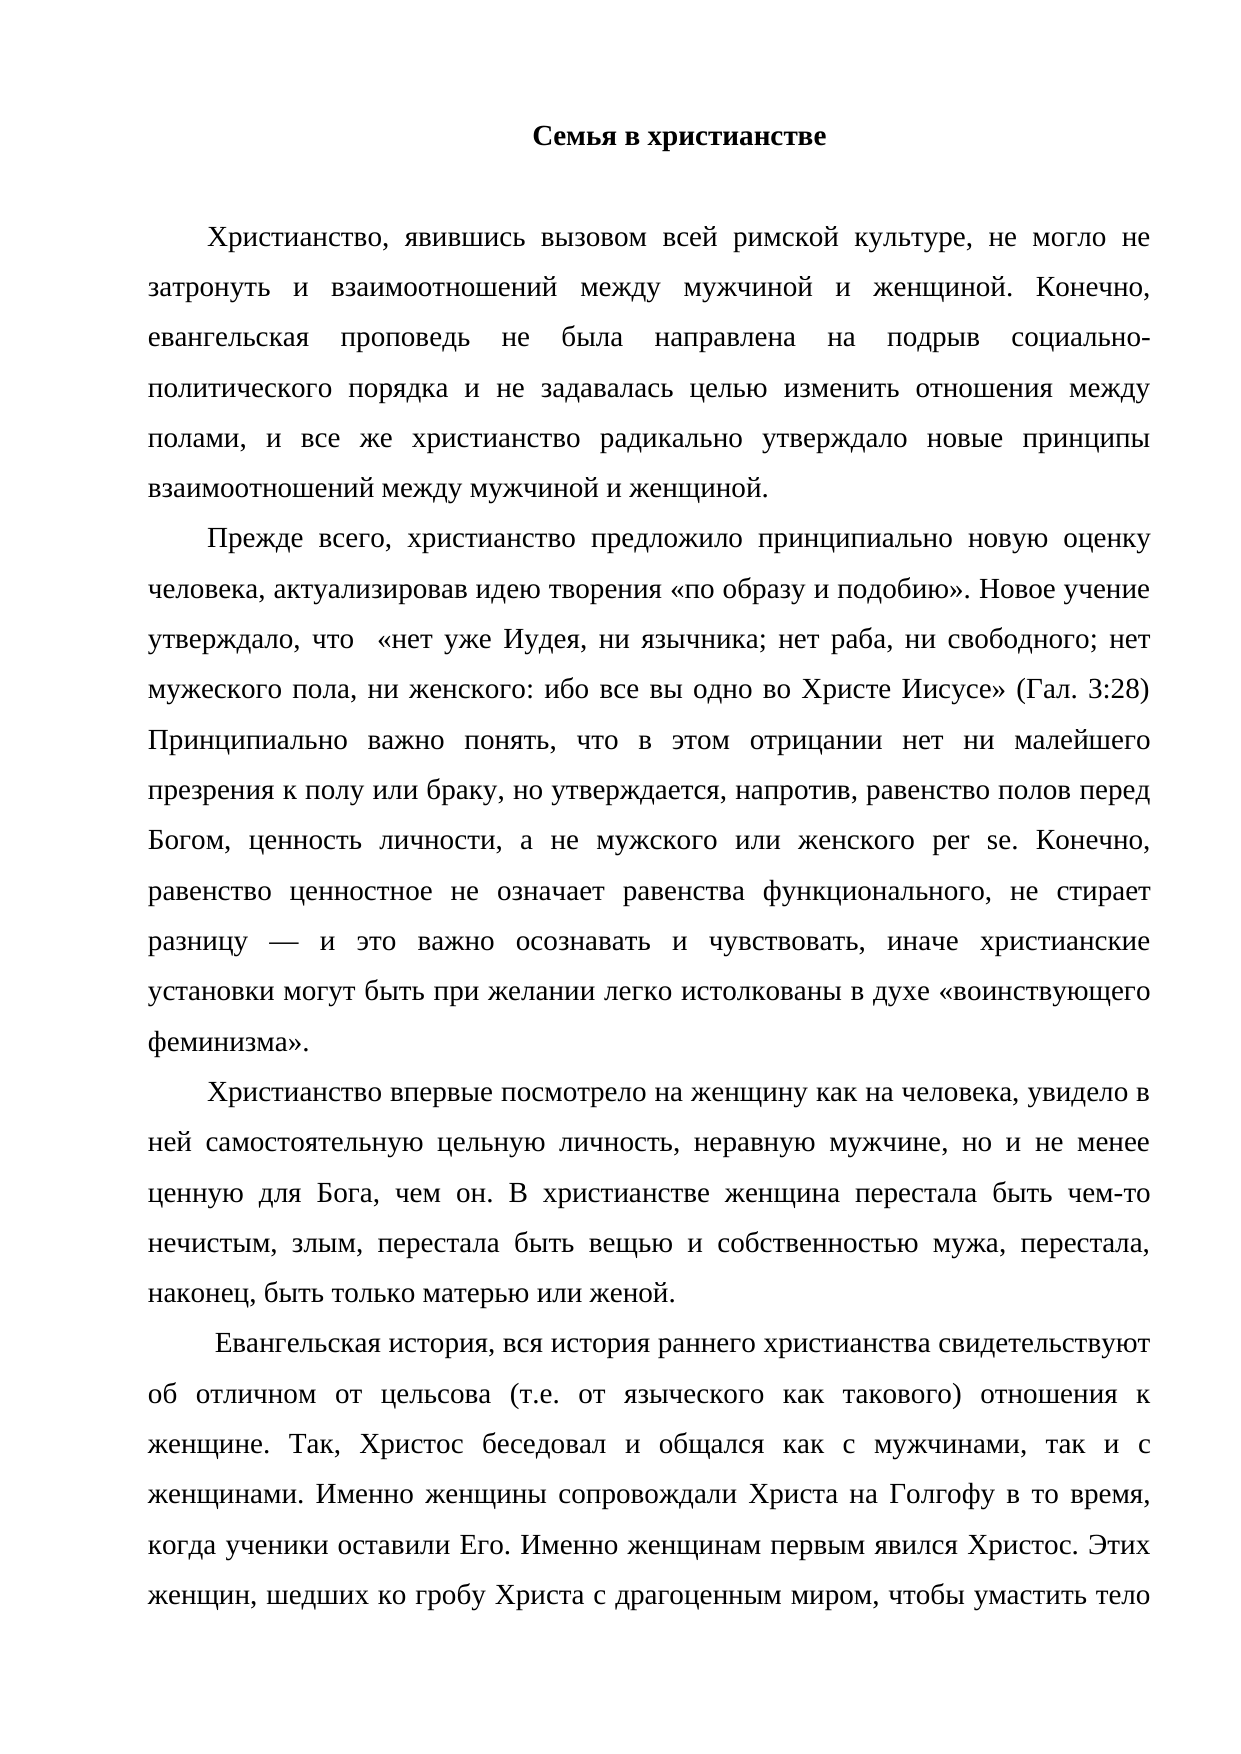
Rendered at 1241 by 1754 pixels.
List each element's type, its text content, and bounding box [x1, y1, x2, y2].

text Прежде всего, христианство предложило принципиально новую оценку человека, актуализировав идею творения «по образу и подобию». Новое учение утверждало, что «нет уже Иудея, ни язычника; нет раба, ни свободного; нет мужеского пола, ни женского: ибо все вы одно во Христе Иисусе» (Гал. 3:28) Принципиально важно понять, что в этом отрицании нет ни малейшего презрения к полу или браку, но утверждается, напротив, равенство полов перед Богом, ценность личности, а не мужского или женского per se. Конечно, равенство ценностное не означает равенства функционального, не стирает разницу — и это важно осознавать и чувствовать, иначе христианские установки могут быть при желании легко истолкованы в духе «воинствующего феминизма». [148, 521, 1152, 1057]
text Христианство, явившись вызовом всей римской культуре, не могло не затронуть и взаимоотношений между мужчиной и женщиной. Конечно, евангельская проповедь не была направлена на подрыв социально-политического порядка и не задавалась целью изменить отношения между полами, и все же христианство радикально утверждало новые принципы взаимоотношений между мужчиной и женщиной. [148, 219, 1152, 504]
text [148, 1326, 1152, 1611]
text Христианство впервые посмотрело на женщину как на человека, увидело в ней самостоятельную цельную личность, неравную мужчине, но и не менее ценную для Бога, чем он. В христианстве женщина перестала быть чем-то нечистым, злым, перестала быть вещью и собственностью мужа, перестала, наконец, быть только матерью или женой. [148, 1074, 1152, 1309]
subtitle Семья в христианстве [148, 118, 1152, 152]
